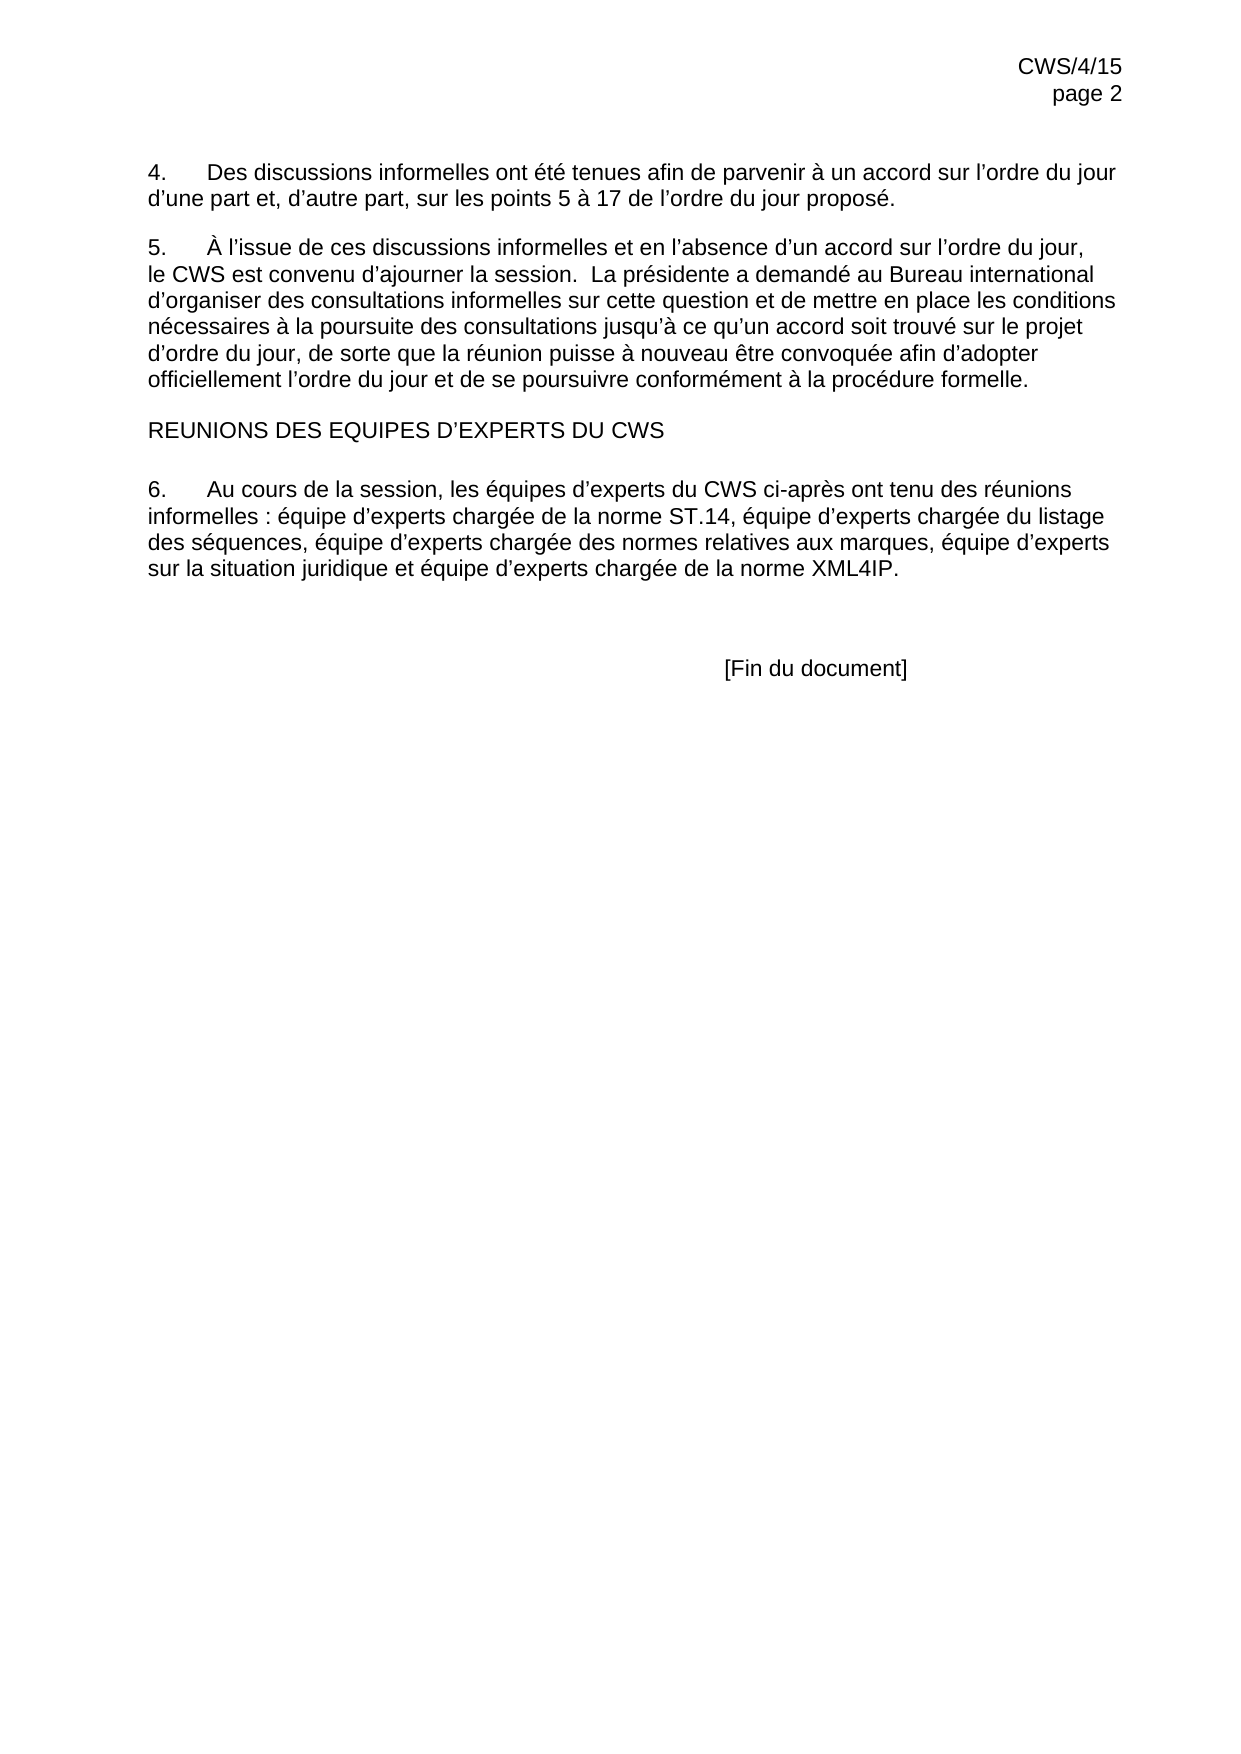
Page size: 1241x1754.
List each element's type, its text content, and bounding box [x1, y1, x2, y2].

subtitle REUNIONS DES EQUIPES D’EXPERTS DU CWS [148, 417, 1122, 444]
text Des discussions informelles ont été tenues afin de parvenir à un accord sur l’ordre du jour d’une part et, d’autre part, sur les points 5 à 17 de l’ordre du jour proposé. [148, 158, 1122, 211]
text Au cours de la session, les équipes d’experts du CWS ci-après ont tenu des réunions informelles : équipe d’experts chargée de la norme ST.14, équipe d’experts chargée du listage des séquences, équipe d’experts chargée des normes relatives aux marques, équipe d’experts sur la situation juridique et équipe d’experts chargée de la norme XML4IP. [148, 476, 1122, 582]
text À l’issue de ces discussions informelles et en l’absence d’un accord sur l’ordre du jour, le CWS est convenu d’ajourner la session. La présidente a demandé au Bureau international d’organiser des consultations informelles sur cette question et de mettre en place les conditions nécessaires à la poursuite des consultations jusqu’à ce qu’un accord soit trouvé sur le projet d’ordre du jour, de sorte que la réunion puisse à nouveau être convoquée afin d’adopter officiellement l’ordre du jour et de se poursuivre conformément à la procédure formelle. [148, 234, 1122, 392]
text [Fin du document] [724, 654, 1122, 681]
